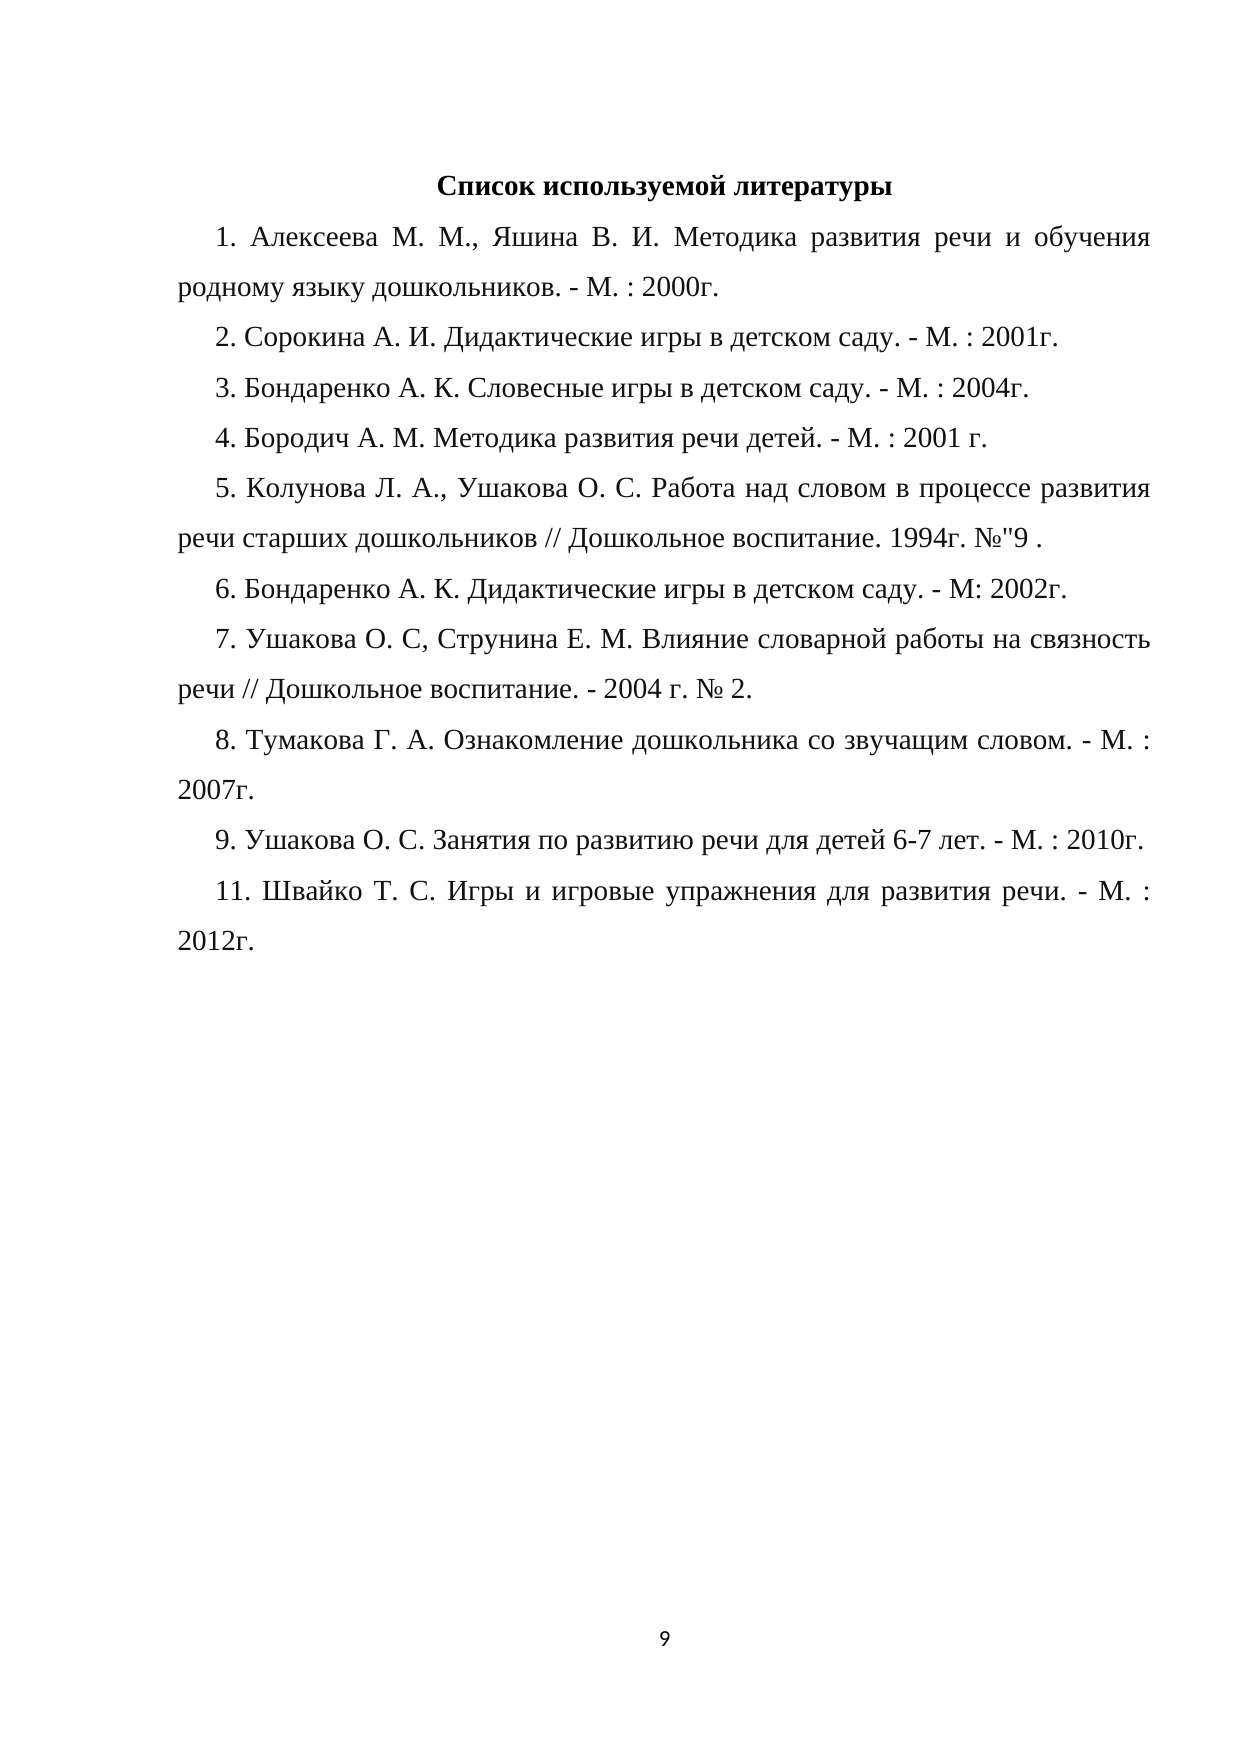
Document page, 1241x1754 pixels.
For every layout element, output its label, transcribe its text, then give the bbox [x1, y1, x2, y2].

text 9. Ушакова О. С. Занятия по развитию речи для детей 6-7 лет. - М. : 2010г. [177, 822, 1152, 856]
text Список используемой литературы [177, 168, 1152, 202]
text 7. Ушакова О. С, Струнина Е. М. Влияние словарной работы на связность речи // Дошкольное воспитание. - 2004 г. № 2. [177, 621, 1152, 705]
text 11. Швайко Т. С. Игры и игровые упражнения для развития речи. - М. : 2012г. [177, 873, 1152, 957]
text 2. Сорокина А. И. Дидактические игры в детском саду. - М. : 2001г. [177, 319, 1152, 353]
text 6. Бондаренко А. К. Дидактические игры в детском саду. - М: 2002г. [177, 571, 1152, 604]
text 4. Бородич А. М. Методика развития речи детей. - М. : 2001 г. [177, 420, 1152, 453]
text 1. Алексеева М. М., Яшина В. И. Методика развития речи и обучения родному языку дошкольников. - М. : 2000г. [177, 219, 1152, 303]
text 8. Тумакова Г. А. Ознакомление дошкольника со звучащим словом. - М. : 2007г. [177, 722, 1152, 806]
text 3. Бондаренко А. К. Словесные игры в детском саду. - М. : 2004г. [177, 370, 1152, 403]
text 5. Колунова Л. А., Ушакова О. С. Работа над словом в процессе развития речи старших дошкольников // Дошкольное воспитание. 1994г. №"9 . [177, 470, 1152, 554]
